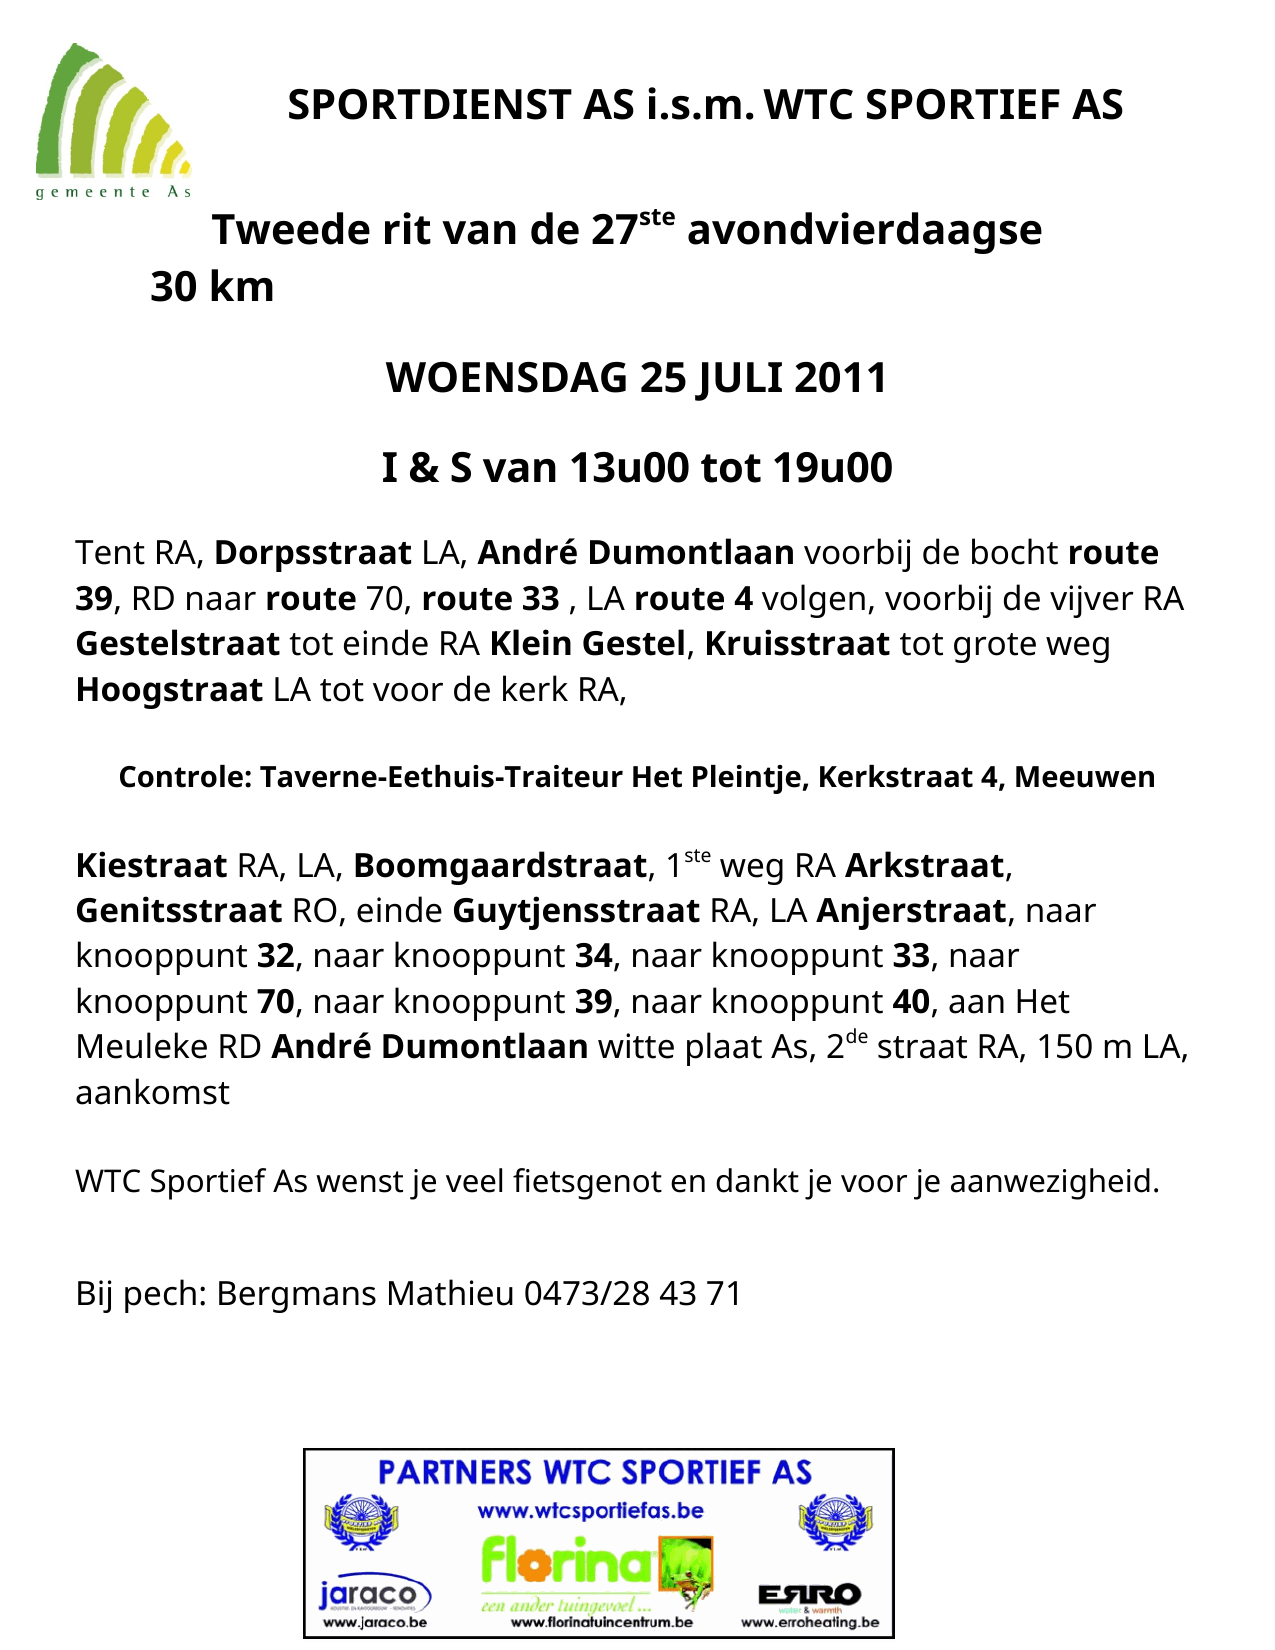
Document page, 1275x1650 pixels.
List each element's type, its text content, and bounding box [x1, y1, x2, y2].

title WOENSDAG 25 JULI 2011 [75, 347, 1200, 404]
title Tweede rit van de 27ste avondvierdaagse 30 km [75, 200, 1200, 313]
picture [36, 43, 193, 200]
title SPORTDIENST AS i.s.m. WTC SPORTIEF AS [193, 75, 1200, 132]
text WTC Sportief As wenst je veel fietsgenot en dankt je voor je aanwezigheid. [75, 1159, 1200, 1202]
picture [301, 1446, 896, 1642]
subtitle I & S van 13u00 tot 19u00 [75, 438, 1200, 495]
text Bij pech: Bergmans Mathieu 0473/28 43 71 [75, 1270, 1200, 1315]
text Kiestraat RA, LA, Boomgaardstraat, 1ste weg RA Arkstraat, Genitsstraat RO, einde Guytjensstraat RA, LA Anjerstraat, naar knooppunt 32, naar knooppunt 34, naar knooppunt 33, naar knooppunt 70, naar knooppunt 39, naar knooppunt 40, aan Het Meuleke RD André Dumontlaan witte plaat As, 2de straat RA, 150 m LA, aankomst [75, 841, 1200, 1114]
text Controle: Taverne-Eethuis-Traiteur Het Pleintje, Kerkstraat 4, Meeuwen [75, 756, 1200, 796]
text Tent RA, Dorpsstraat LA, André Dumontlaan voorbij de bocht route 39, RD naar route 70, route 33 , LA route 4 volgen, voorbij de vijver RA Gestelstraat tot einde RA Klein Gestel, Kruisstraat tot grote weg Hoogstraat LA tot voor de kerk RA, [75, 529, 1200, 711]
